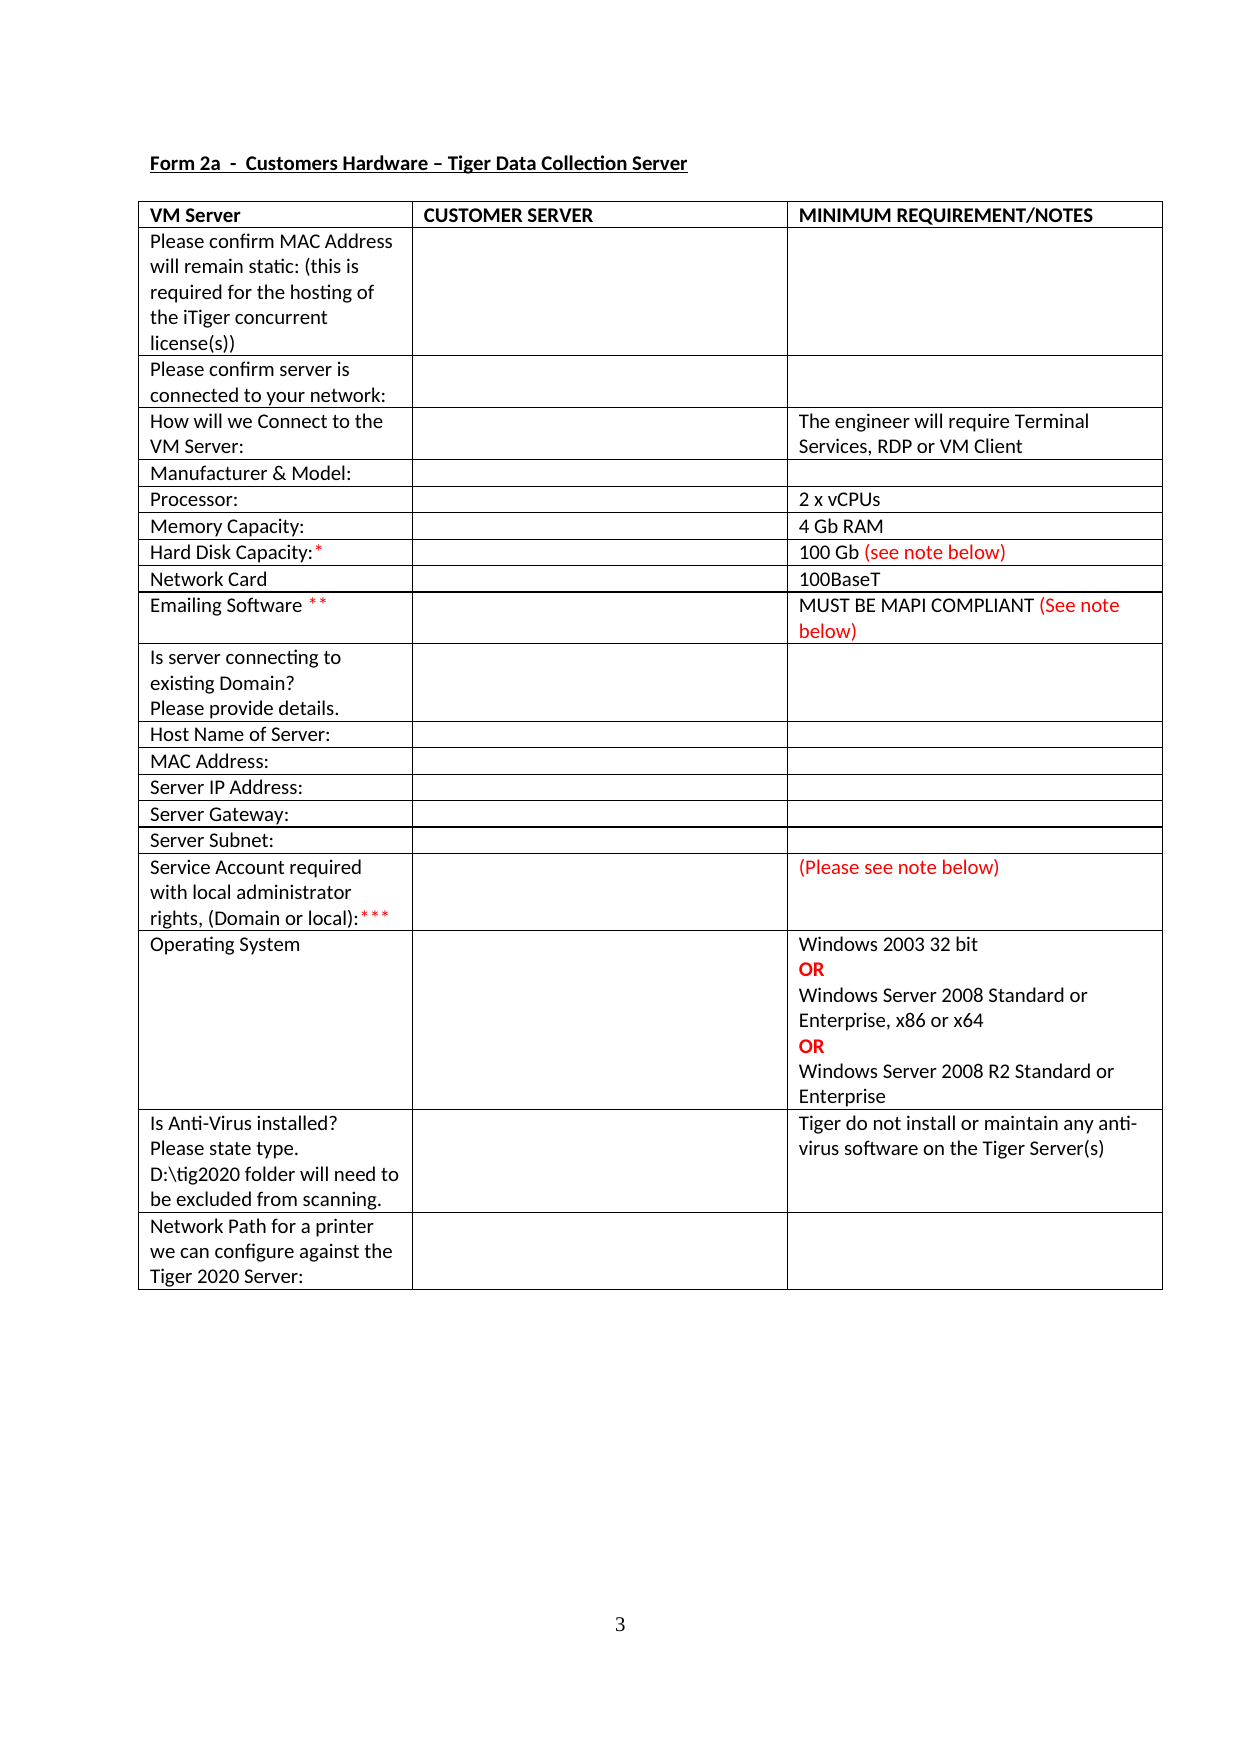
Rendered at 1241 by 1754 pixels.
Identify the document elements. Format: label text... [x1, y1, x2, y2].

table_cell Service Account required with local administrator rights, (Domain or local):*** [139, 854, 412, 930]
text Form 2a - Customers Hardware – Tiger Data Collection Server [150, 150, 1090, 175]
table_cell [413, 1213, 787, 1289]
table_cell [788, 801, 1162, 826]
table_cell 100 Gb (see note below) [788, 540, 1162, 565]
table_cell [413, 513, 787, 538]
table_cell [413, 748, 787, 773]
table_cell Server Subnet: [139, 828, 412, 853]
table_cell Manufacturer & Model: [139, 460, 412, 486]
table_cell [413, 487, 787, 512]
table_header VM Server [139, 202, 412, 227]
table_cell Network Path for a printer we can configure against the Tiger 2020 Server: [139, 1213, 412, 1289]
table_cell Please confirm server is connected to your network: [139, 356, 412, 407]
table_cell [788, 775, 1162, 800]
table_cell 2 x vCPUs [788, 487, 1162, 512]
table_cell [413, 460, 787, 486]
table_cell Network Card [139, 566, 412, 591]
table_cell [788, 748, 1162, 773]
table_cell [413, 644, 787, 721]
table_cell [413, 854, 787, 930]
table_cell Is Anti-Virus installed? Please state type. D:\tig2020 folder will need to be excluded from scanning. [139, 1110, 412, 1212]
table_cell [413, 408, 787, 459]
table_cell [788, 644, 1162, 721]
table_cell [788, 722, 1162, 747]
table_cell [413, 931, 787, 1109]
table_cell [413, 356, 787, 407]
table_cell Processor: [139, 487, 412, 512]
table_cell Host Name of Server: [139, 722, 412, 747]
table_cell 100BaseT [788, 566, 1162, 591]
table_cell Memory Capacity: [139, 513, 412, 538]
table_cell (Please see note below) [788, 854, 1162, 930]
table_cell [413, 1110, 787, 1212]
table_header MINIMUM REQUIREMENT/NOTES [788, 202, 1162, 227]
table_cell Server IP Address: [139, 775, 412, 800]
table_cell How will we Connect to the VM Server: [139, 408, 412, 459]
table_cell [788, 1213, 1162, 1289]
table_cell [788, 828, 1162, 853]
table_cell Emailing Software ** [139, 593, 412, 643]
table_cell Tiger do not install or maintain any anti-virus software on the Tiger Server(s) [788, 1110, 1162, 1212]
table_cell Server Gateway: [139, 801, 412, 826]
table_cell 4 Gb RAM [788, 513, 1162, 538]
table_cell [788, 356, 1162, 407]
table_cell Hard Disk Capacity:* [139, 540, 412, 565]
table_cell Operating System [139, 931, 412, 1109]
table_cell [413, 775, 787, 800]
table_cell MAC Address: [139, 748, 412, 773]
table_cell Please confirm MAC Address will remain static: (this is required for the hosting of the iTiger concurrent license(s)) [139, 228, 412, 355]
table_cell [413, 593, 787, 643]
table_cell The engineer will require Terminal Services, RDP or VM Client [788, 408, 1162, 459]
table_cell [413, 828, 787, 853]
table_cell [413, 540, 787, 565]
table_cell MUST BE MAPI COMPLIANT (See note below) [788, 593, 1162, 643]
table_cell [788, 228, 1162, 355]
table_header CUSTOMER SERVER [413, 202, 787, 227]
table_cell [413, 801, 787, 826]
table_cell Is server connecting to existing Domain? Please provide details. [139, 644, 412, 721]
table_cell [413, 228, 787, 355]
table_cell [788, 460, 1162, 486]
table_cell [413, 722, 787, 747]
table_cell Windows 2003 32 bit OR Windows Server 2008 Standard or Enterprise, x86 or x64 OR Windows Server 2008 R2 Standard or Enterprise [788, 931, 1162, 1109]
table_cell [413, 566, 787, 591]
